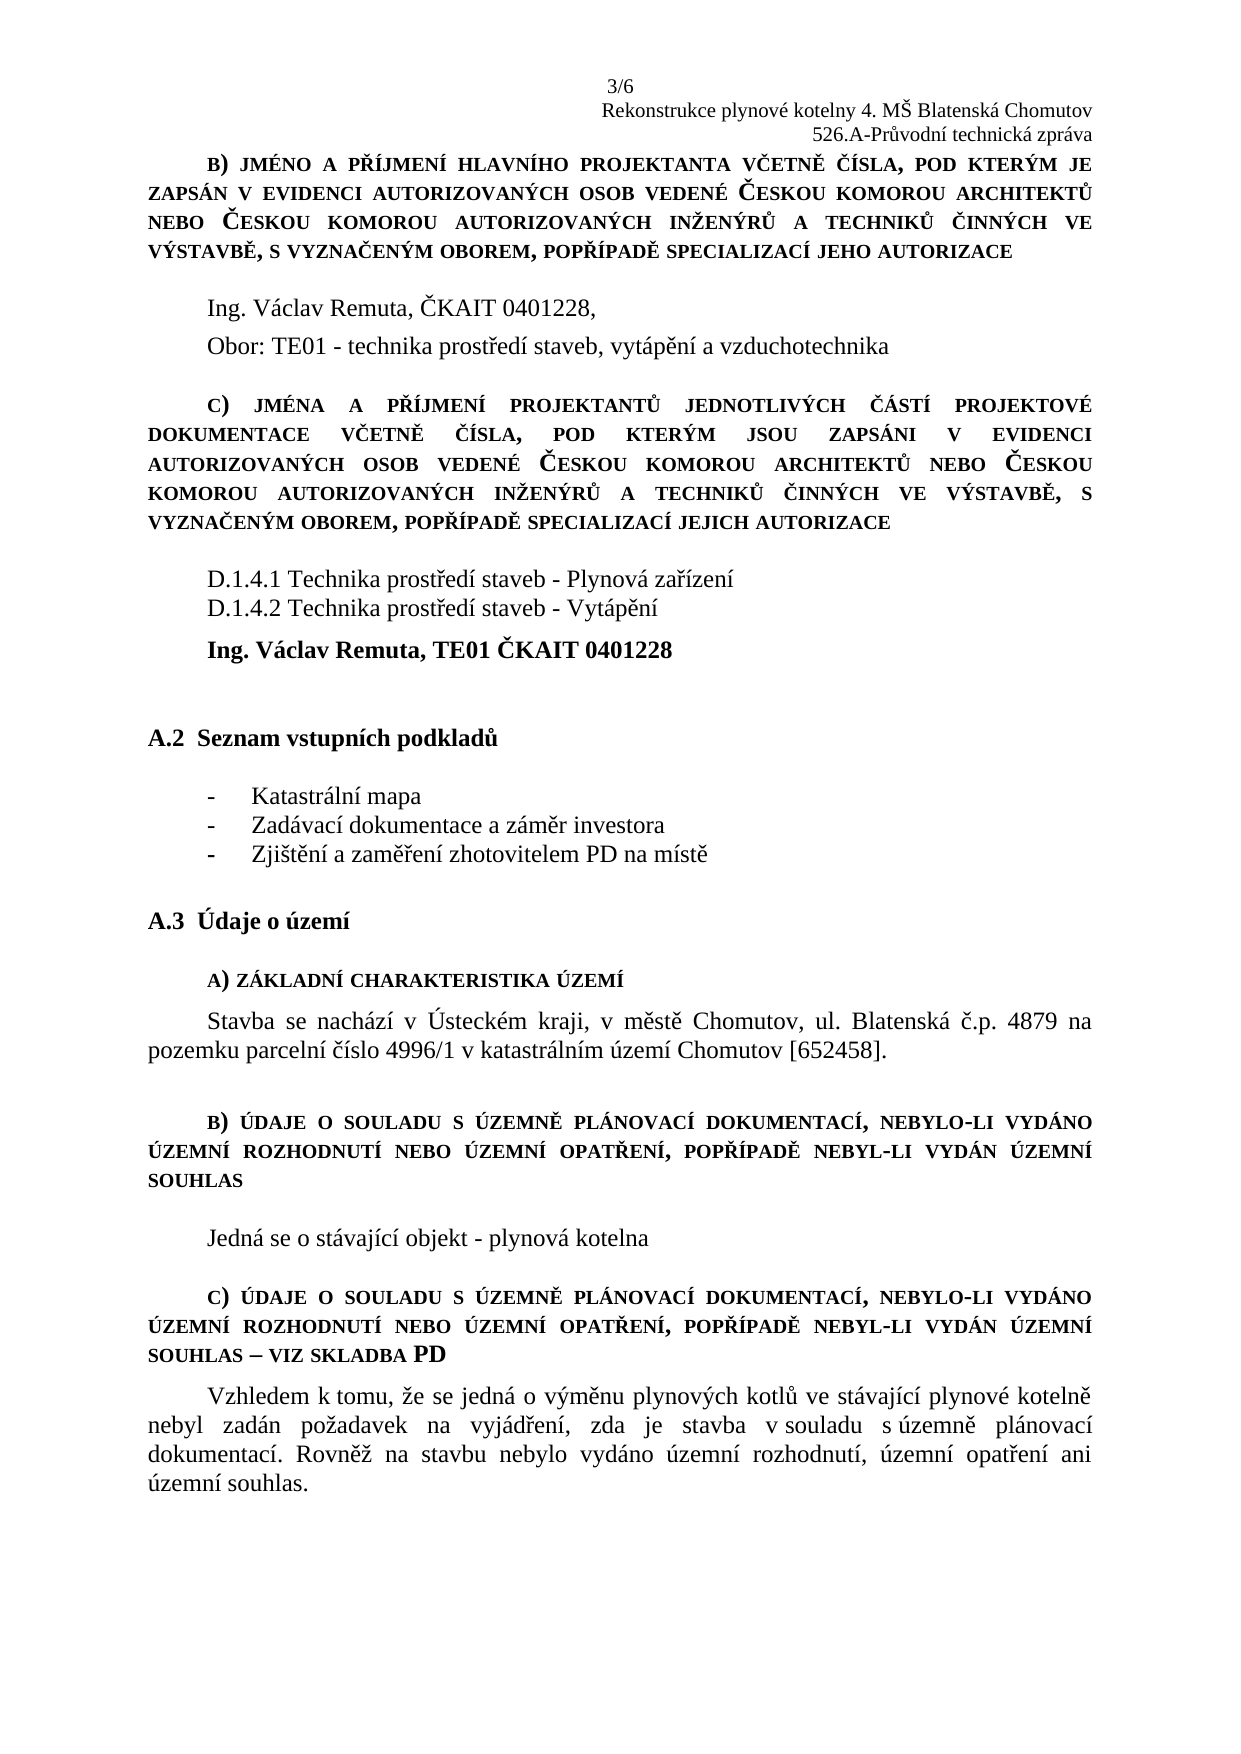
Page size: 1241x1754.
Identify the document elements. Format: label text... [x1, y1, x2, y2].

subtitle b) údaje o souladu s územně plánovací dokumentací, nebylo-li vydáno územní rozhodnutí nebo územní opatření, popřípadě nebyl-li vydán územní souhlas [148, 1106, 1092, 1193]
text D.1.4.2 Technika prostředí staveb - Vytápění [148, 593, 1092, 623]
subtitle a) základní charakteristika území [148, 964, 1092, 993]
subtitle c) jména a příjmení projektantů jednotlivých částí projektové dokumentace včetně čísla, pod kterým jsou zapsáni v evidenci autorizovaných osob vedené Českou komorou architektů nebo Českou komorou autorizovaných inženýrů a techniků činných ve výstavbě, s vyznačeným oborem, popřípadě specializací jejich autorizace [148, 389, 1092, 535]
subtitle b) jméno a příjmení hlavního projektanta včetně čísla, pod kterým je zapsán v evidenci autorizovaných osob vedené Českou komorou architektů nebo Českou komorou autorizovaných inženýrů a techniků činných ve výstavbě, s vyznačeným oborem, popřípadě specializací jeho autorizace [148, 148, 1092, 264]
text D.1.4.1 Technika prostředí staveb - Plynová zařízení [148, 564, 1092, 593]
list Katastrální mapa [148, 781, 1092, 810]
list Zadávací dokumentace a záměr investora [148, 810, 1092, 839]
text Vzhledem k tomu, že se jedná o výměnu plynových kotlů ve stávající plynové kotelně nebyl zadán požadavek na vyjádření, zda je stavba v souladu s územně plánovací dokumentací. Rovněž na stavbu nebylo vydáno územní rozhodnutí, územní opatření ani územní souhlas. [148, 1381, 1092, 1498]
text Ing. Václav Remuta, ČKAIT 0401228, [148, 293, 1092, 323]
subtitle c) údaje o souladu s územně plánovací dokumentací, nebylo-li vydáno územní rozhodnutí nebo územní opatření, popřípadě nebyl-li vydán územní souhlas – viz skladba PD [148, 1281, 1092, 1368]
text Obor: TE01 - technika prostředí staveb, vytápění a vzduchotechnika [148, 331, 1092, 360]
subtitle A.2 Seznam vstupních podkladů [148, 723, 1092, 752]
text Jedná se o stávající objekt - plynová kotelna [148, 1223, 1092, 1252]
text Stavba se nachází v Ústeckém kraji, v městě Chomutov, ul. Blatenská č.p. 4879 na pozemku parcelní číslo 4996/1 v katastrálním území Chomutov [652458]. [148, 1006, 1092, 1064]
text Ing. Václav Remuta, TE01 ČKAIT 0401228 [148, 635, 1092, 664]
subtitle A.3 Údaje o území [148, 906, 1092, 935]
list Zjištění a zaměření zhotovitelem PD na místě [148, 839, 1092, 868]
